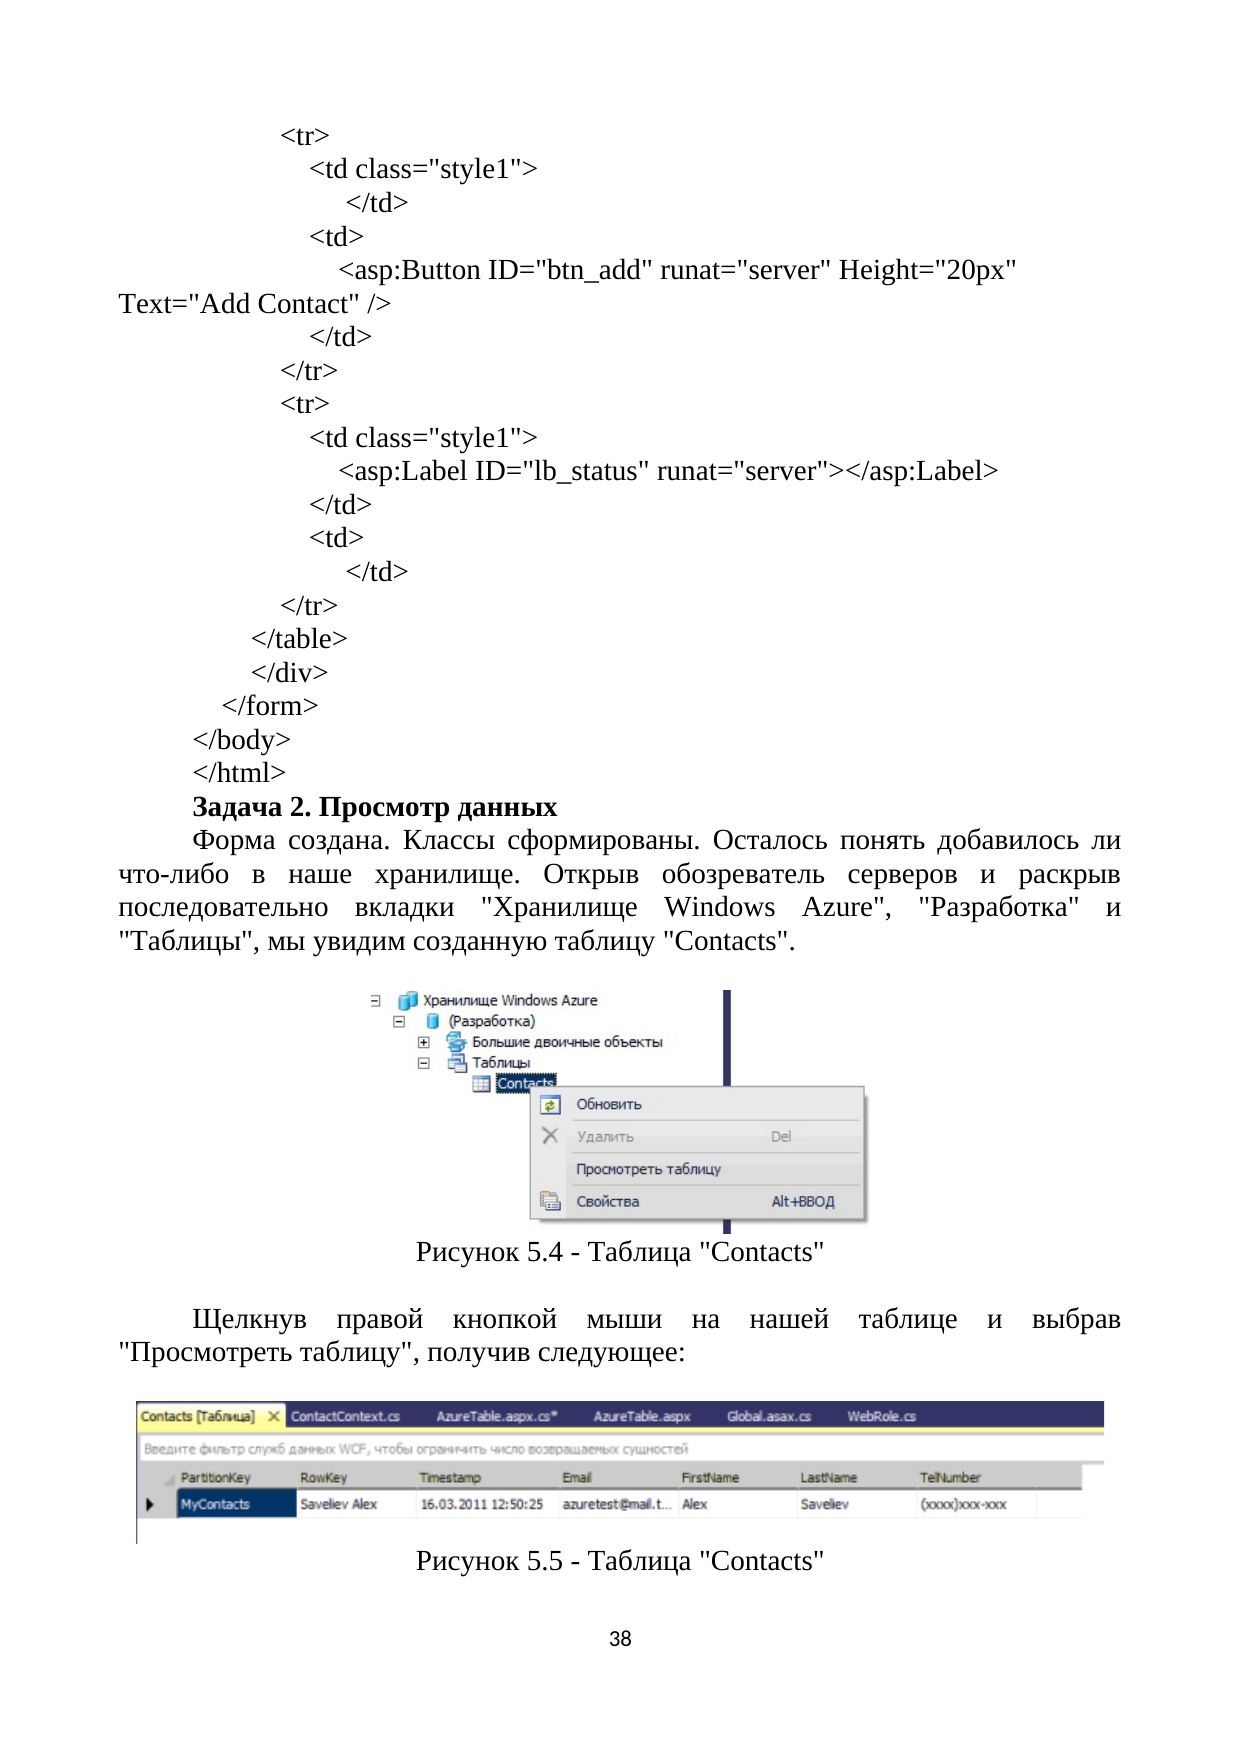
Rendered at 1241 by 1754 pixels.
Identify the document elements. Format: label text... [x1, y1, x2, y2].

text </tr> [118, 353, 1122, 386]
picture [136, 1401, 1105, 1544]
text Задача 2. Просмотр данных [118, 789, 1122, 822]
text Форма создана. Классы сформированы. Осталось понять добавилось ли что-либо в наше хранилище. Открыв обозреватель серверов и раскрыв последовательно вкладки "Хранилище Windows Azure", "Разработка" и "Таблицы", мы увидим созданную таблицу "Contacts". [118, 822, 1122, 957]
text </td> [118, 487, 1122, 521]
text Рисунок 5.4 - Таблица "Contacts" [118, 1234, 1122, 1267]
text <td> [118, 521, 1122, 554]
text </form> [118, 688, 1122, 722]
text <asp:Button ID="btn_add" runat="server" Height="20px" Text="Add Contact" /> [118, 252, 1122, 319]
picture [371, 990, 870, 1234]
text <tr> [118, 118, 1122, 152]
text </div> [118, 655, 1122, 688]
text </td> [118, 319, 1122, 353]
text <td class="style1"> [118, 420, 1122, 453]
text <asp:Label ID="lb_status" runat="server"></asp:Label> [118, 453, 1122, 487]
text </tr> [118, 588, 1122, 621]
text <tr> [118, 386, 1122, 420]
text </td> [118, 554, 1122, 588]
text Щелкнув правой кнопкой мыши на нашей таблице и выбрав "Просмотреть таблицу", получив следующее: [118, 1301, 1122, 1368]
text <td> [118, 219, 1122, 252]
text </td> [118, 185, 1122, 219]
text <td class="style1"> [118, 152, 1122, 185]
text Рисунок 5.5 - Таблица "Contacts" [118, 1543, 1122, 1577]
text </html> [118, 755, 1122, 789]
text </table> [118, 621, 1122, 655]
text </body> [118, 722, 1122, 755]
